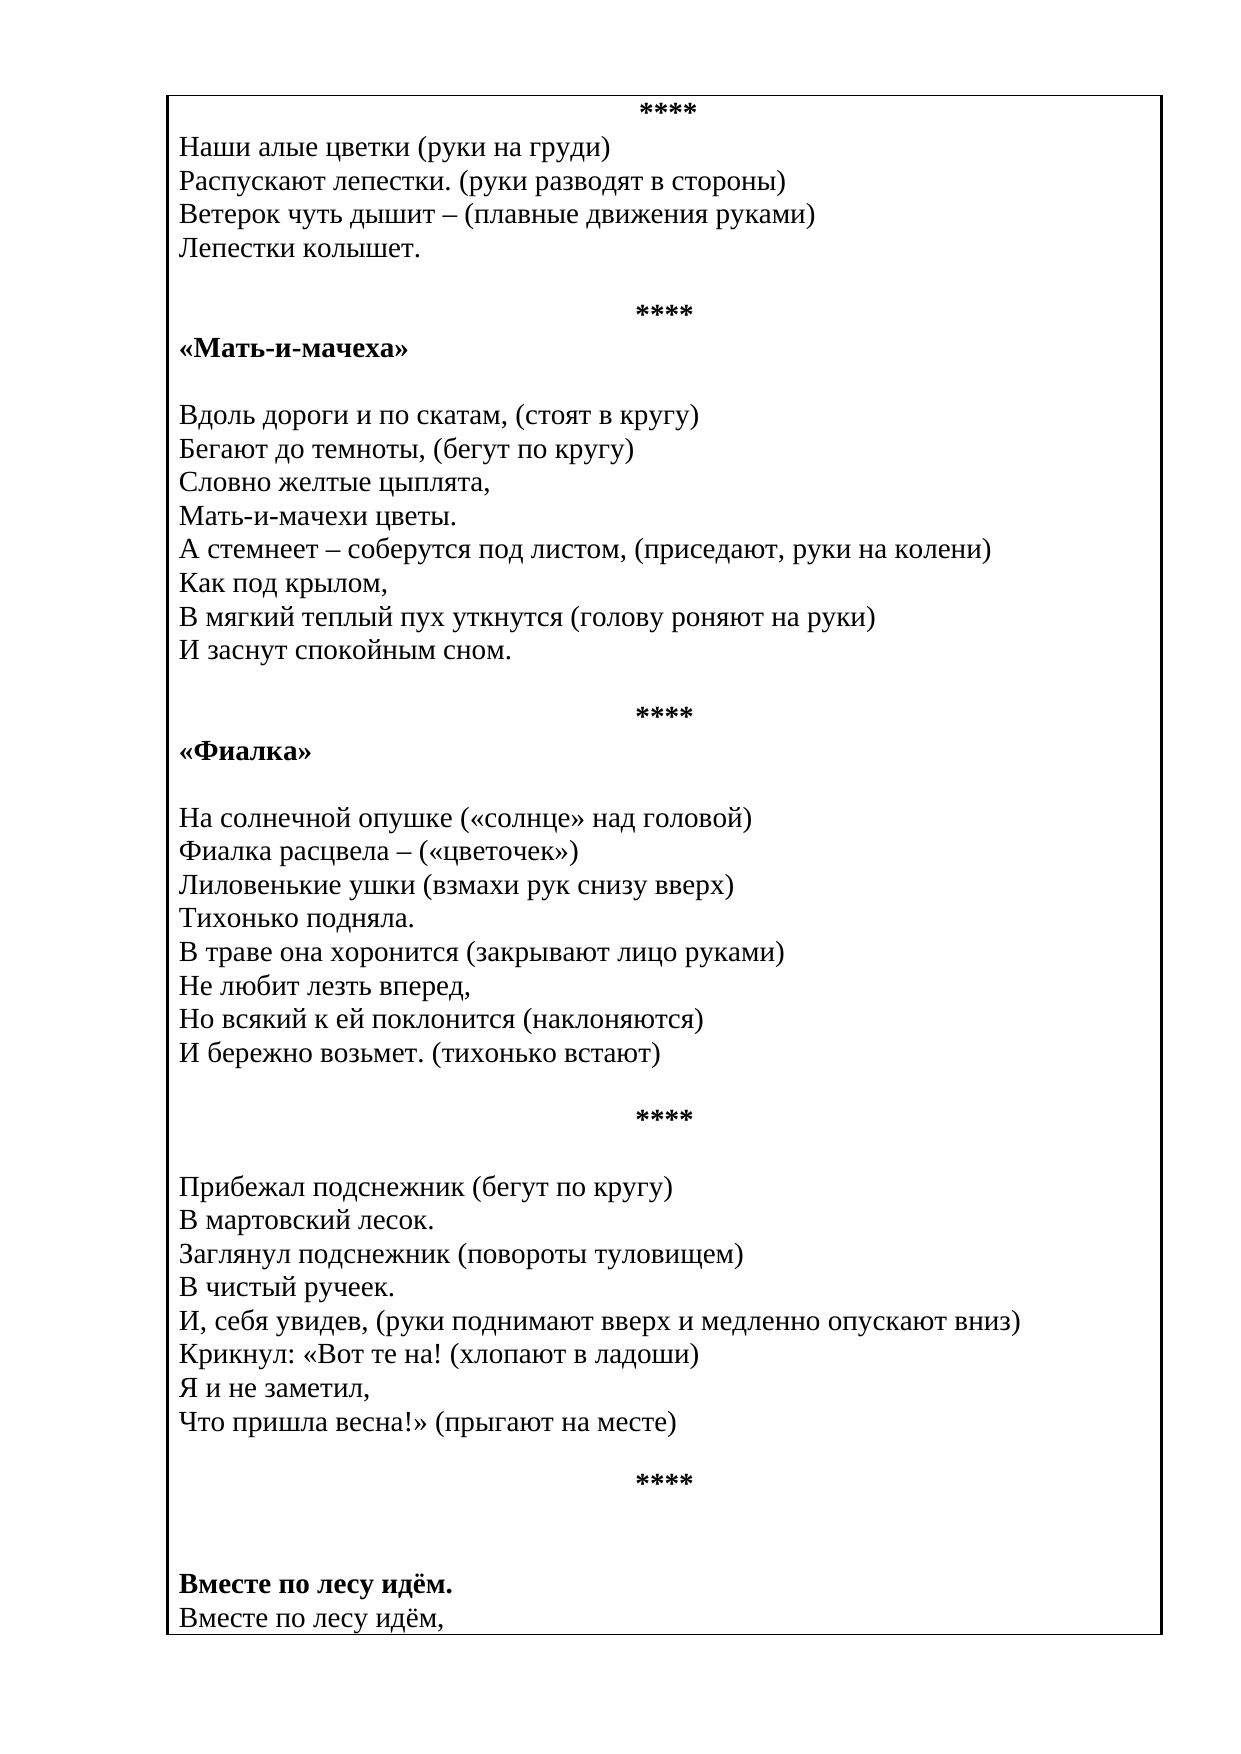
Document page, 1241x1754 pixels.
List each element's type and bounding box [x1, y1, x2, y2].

table_cell [169, 96, 1160, 1634]
